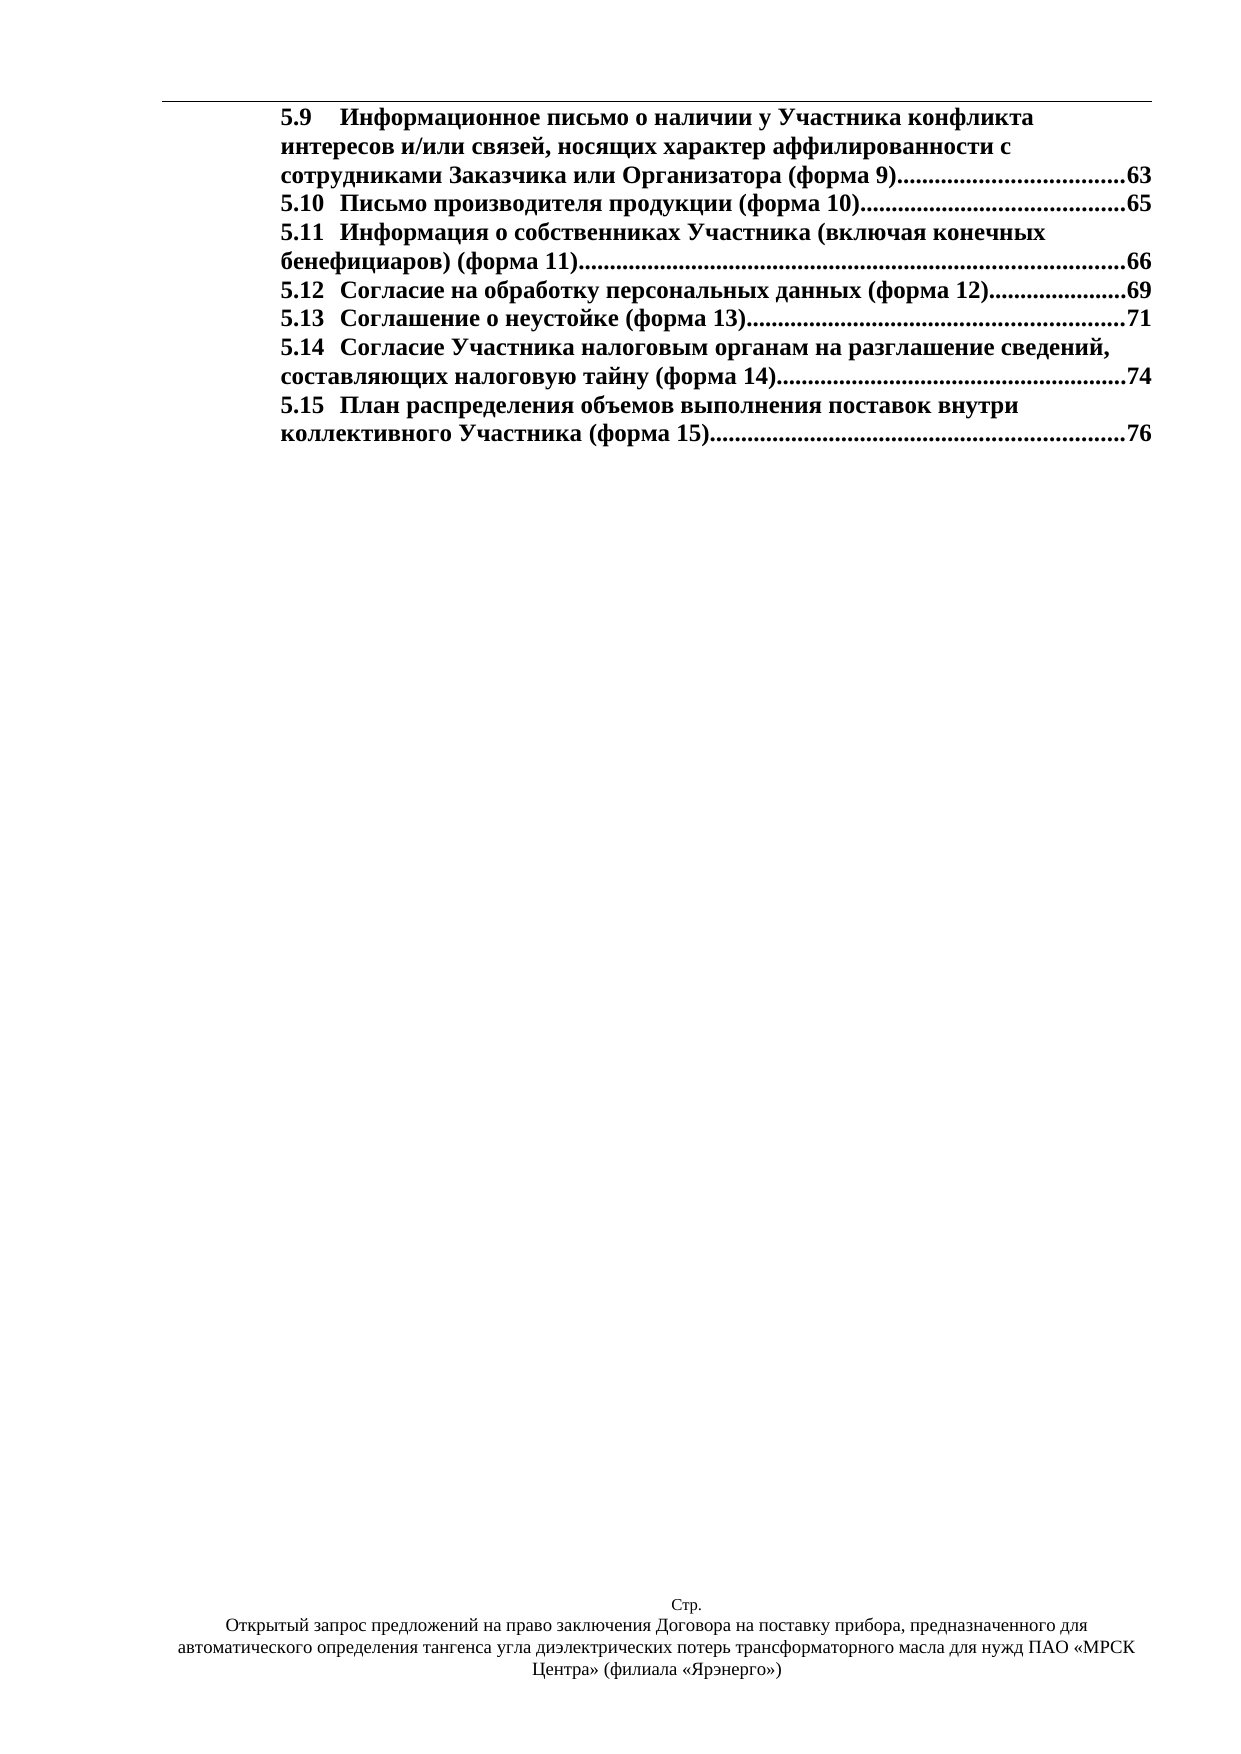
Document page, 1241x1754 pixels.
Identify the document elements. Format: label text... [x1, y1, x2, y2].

text 5.12 Согласие на обработку персональных данных (форма 12) 69 [280, 275, 1133, 303]
text 5.10 Письмо производителя продукции (форма 10) 65 [280, 188, 1133, 217]
text 5.14 Согласие Участника налоговым органам на разглашение сведений, составляющих налоговую тайну (форма 14) 74 [280, 332, 1133, 390]
text 5.13 Соглашение о неустойке (форма 13) 71 [280, 303, 1133, 332]
text 5.15 План распределения объемов выполнения поставок внутри коллективного Участника (форма 15) 76 [280, 390, 1133, 447]
text 5.11 Информация о собственниках Участника (включая конечных бенефициаров) (форма 11) 66 [280, 217, 1133, 275]
text 5.9 Информационное письмо о наличии у Участника конфликта интересов и/или связей, носящих характер аффилированности с сотрудниками Заказчика или Организатора (форма 9) 63 [280, 102, 1133, 188]
